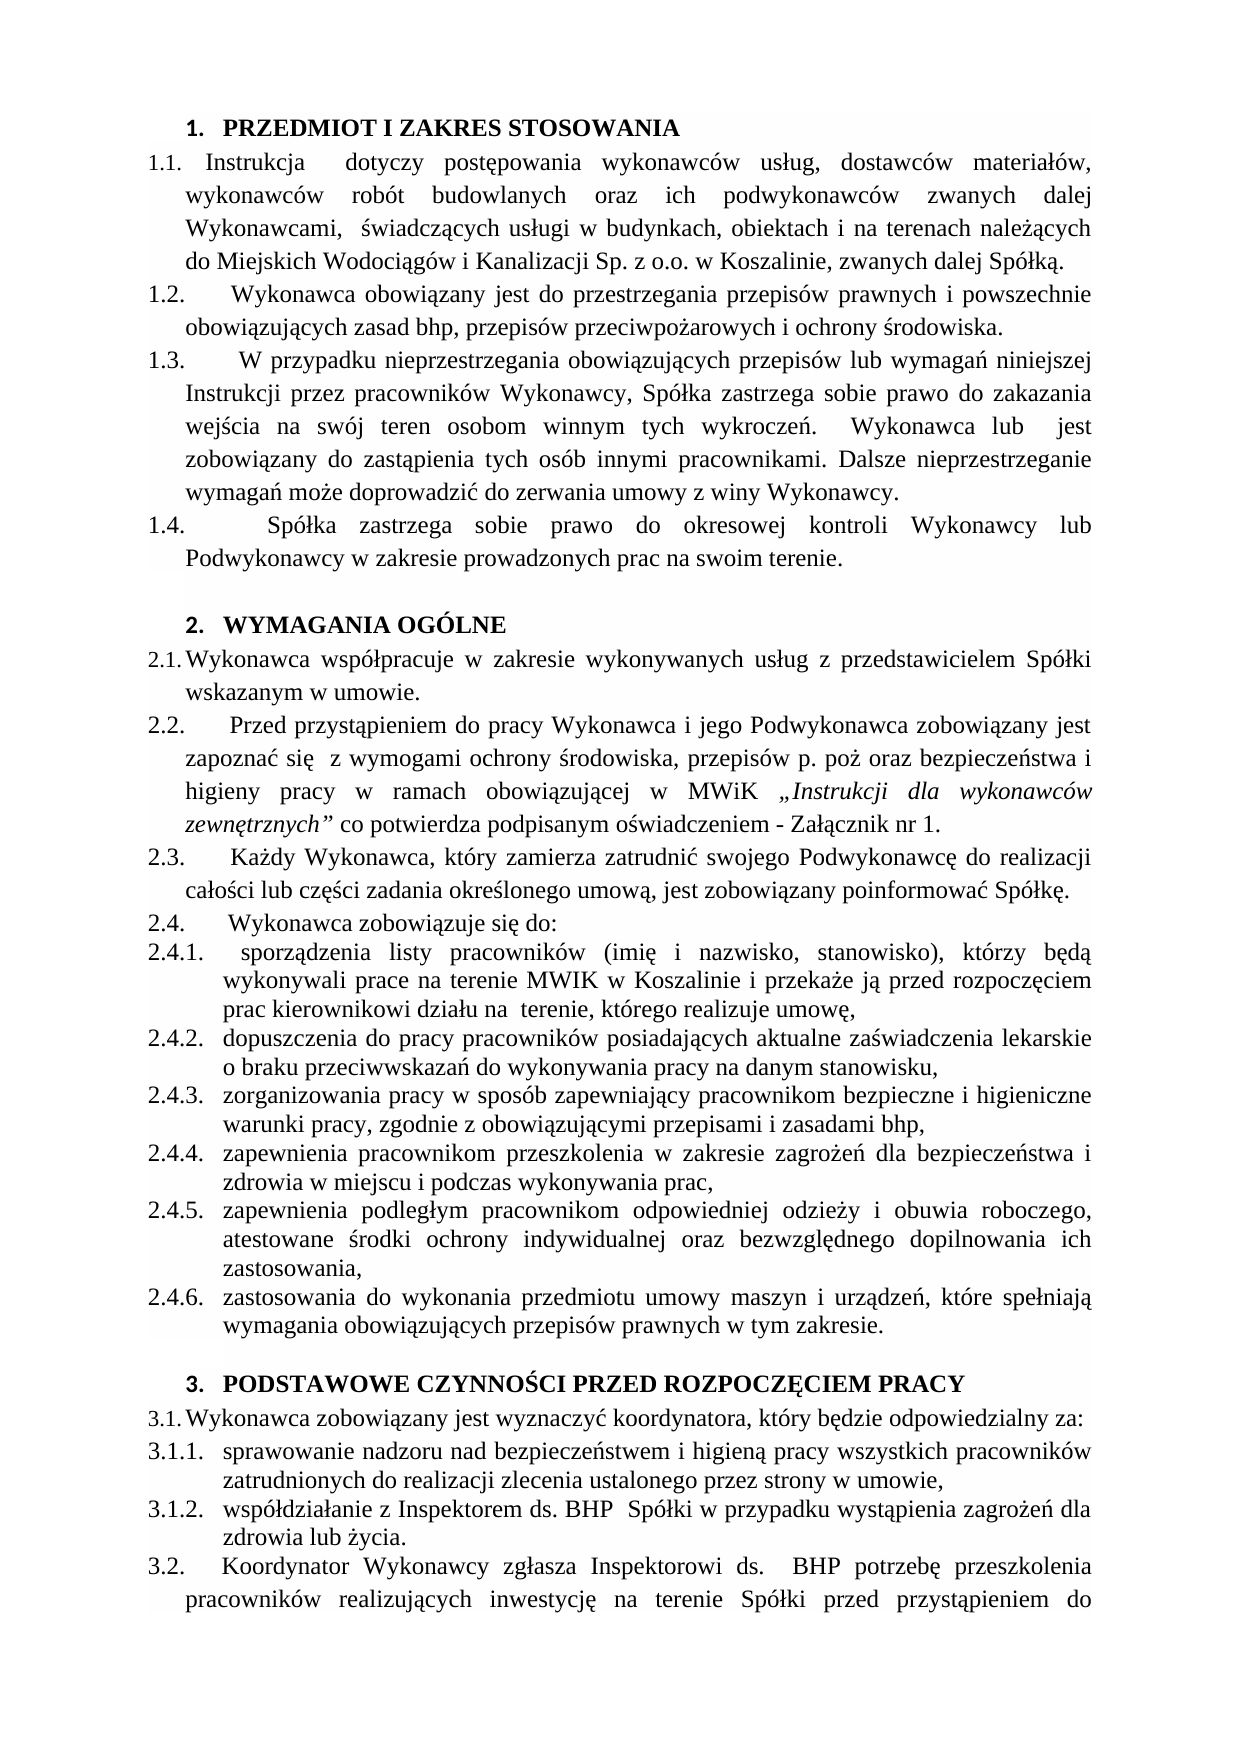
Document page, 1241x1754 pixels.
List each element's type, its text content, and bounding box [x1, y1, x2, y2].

list Przed przystąpieniem do pracy Wykonawca i jego Podwykonawca zobowiązany jest zapoznać się z wymogami ochrony środowiska, przepisów p. poż oraz bezpieczeństwa i higieny pracy w ramach obowiązującej w MWiK „Instrukcji dla wykonawców zewnętrznych” co potwierdza podpisanym oświadczeniem - Załącznik nr 1. [148, 710, 1092, 838]
list Każdy Wykonawca, który zamierza zatrudnić swojego Podwykonawcę do realizacji całości lub części zadania określonego umową, jest zobowiązany poinformować Spółkę. [148, 842, 1092, 904]
list dopuszczenia do pracy pracowników posiadających aktualne zaświadczenia lekarskie o braku przeciwwskazań do wykonywania pracy na danym stanowisku, [148, 1023, 1092, 1081]
list zapewnienia pracownikom przeszkolenia w zakresie zagrożeń dla bezpieczeństwa i zdrowia w miejscu i podczas wykonywania prac, [148, 1138, 1092, 1196]
list Wykonawca zobowiązuje się do: [148, 908, 1092, 937]
list W przypadku nieprzestrzegania obowiązujących przepisów lub wymagań niniejszej Instrukcji przez pracowników Wykonawcy, Spółka zastrzega sobie prawo do zakazania wejścia na swój teren osobom winnym tych wykroczeń. Wykonawca lub jest zobowiązany do zastąpienia tych osób innymi pracownikami. Dalsze nieprzestrzeganie wymagań może doprowadzić do zerwania umowy z winy Wykonawcy. [148, 345, 1092, 506]
list współdziałanie z Inspektorem ds. BHP Spółki w przypadku wystąpienia zagrożeń dla zdrowia lub życia. [148, 1494, 1092, 1551]
list zorganizowania pracy w sposób zapewniający pracownikom bezpieczne i higieniczne warunki pracy, zgodnie z obowiązującymi przepisami i zasadami bhp, [148, 1081, 1092, 1138]
list zastosowania do wykonania przedmiotu umowy maszyn i urządzeń, które spełniają wymagania obowiązujących przepisów prawnych w tym zakresie. [148, 1282, 1092, 1339]
list Instrukcja dotyczy postępowania wykonawców usług, dostawców materiałów, wykonawców robót budowlanych oraz ich podwykonawców zwanych dalej Wykonawcami, świadczących usługi w budynkach, obiektach i na terenach należących do Miejskich Wodociągów i Kanalizacji Sp. z o.o. w Koszalinie, zwanych dalej Spółką. [148, 147, 1092, 274]
list sprawowanie nadzoru nad bezpieczeństwem i higieną pracy wszystkich pracowników zatrudnionych do realizacji zlecenia ustalonego przez strony w umowie, [148, 1436, 1092, 1494]
list Wykonawca zobowiązany jest wyznaczyć koordynatora, który będzie odpowiedzialny za: [148, 1403, 1092, 1432]
list PODSTAWOWE CZYNNOŚCI PRZED ROZPOCZĘCIEM PRACY [185, 1368, 1092, 1399]
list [148, 1551, 1092, 1613]
list zapewnienia podległym pracownikom odpowiedniej odzieży i obuwia roboczego, atestowane środki ochrony indywidualnej oraz bezwzględnego dopilnowania ich zastosowania, [148, 1196, 1092, 1282]
list Wykonawca obowiązany jest do przestrzegania przepisów prawnych i powszechnie obowiązujących zasad bhp, przepisów przeciwpożarowych i ochrony środowiska. [148, 279, 1092, 341]
list Wykonawca współpracuje w zakresie wykonywanych usług z przedstawicielem Spółki wskazanym w umowie. [148, 644, 1092, 706]
list WYMAGANIA OGÓLNE [185, 609, 1092, 639]
list sporządzenia listy pracowników (imię i nazwisko, stanowisko), którzy będą wykonywali prace na terenie MWIK w Koszalinie i przekaże ją przed rozpoczęciem prac kierownikowi działu na terenie, którego realizuje umowę, [148, 937, 1092, 1023]
list Spółka zastrzega sobie prawo do okresowej kontroli Wykonawcy lub Podwykonawcy w zakresie prowadzonych prac na swoim terenie. [148, 510, 1092, 572]
list PRZEDMIOT I ZAKRES STOSOWANIA [185, 112, 1092, 142]
